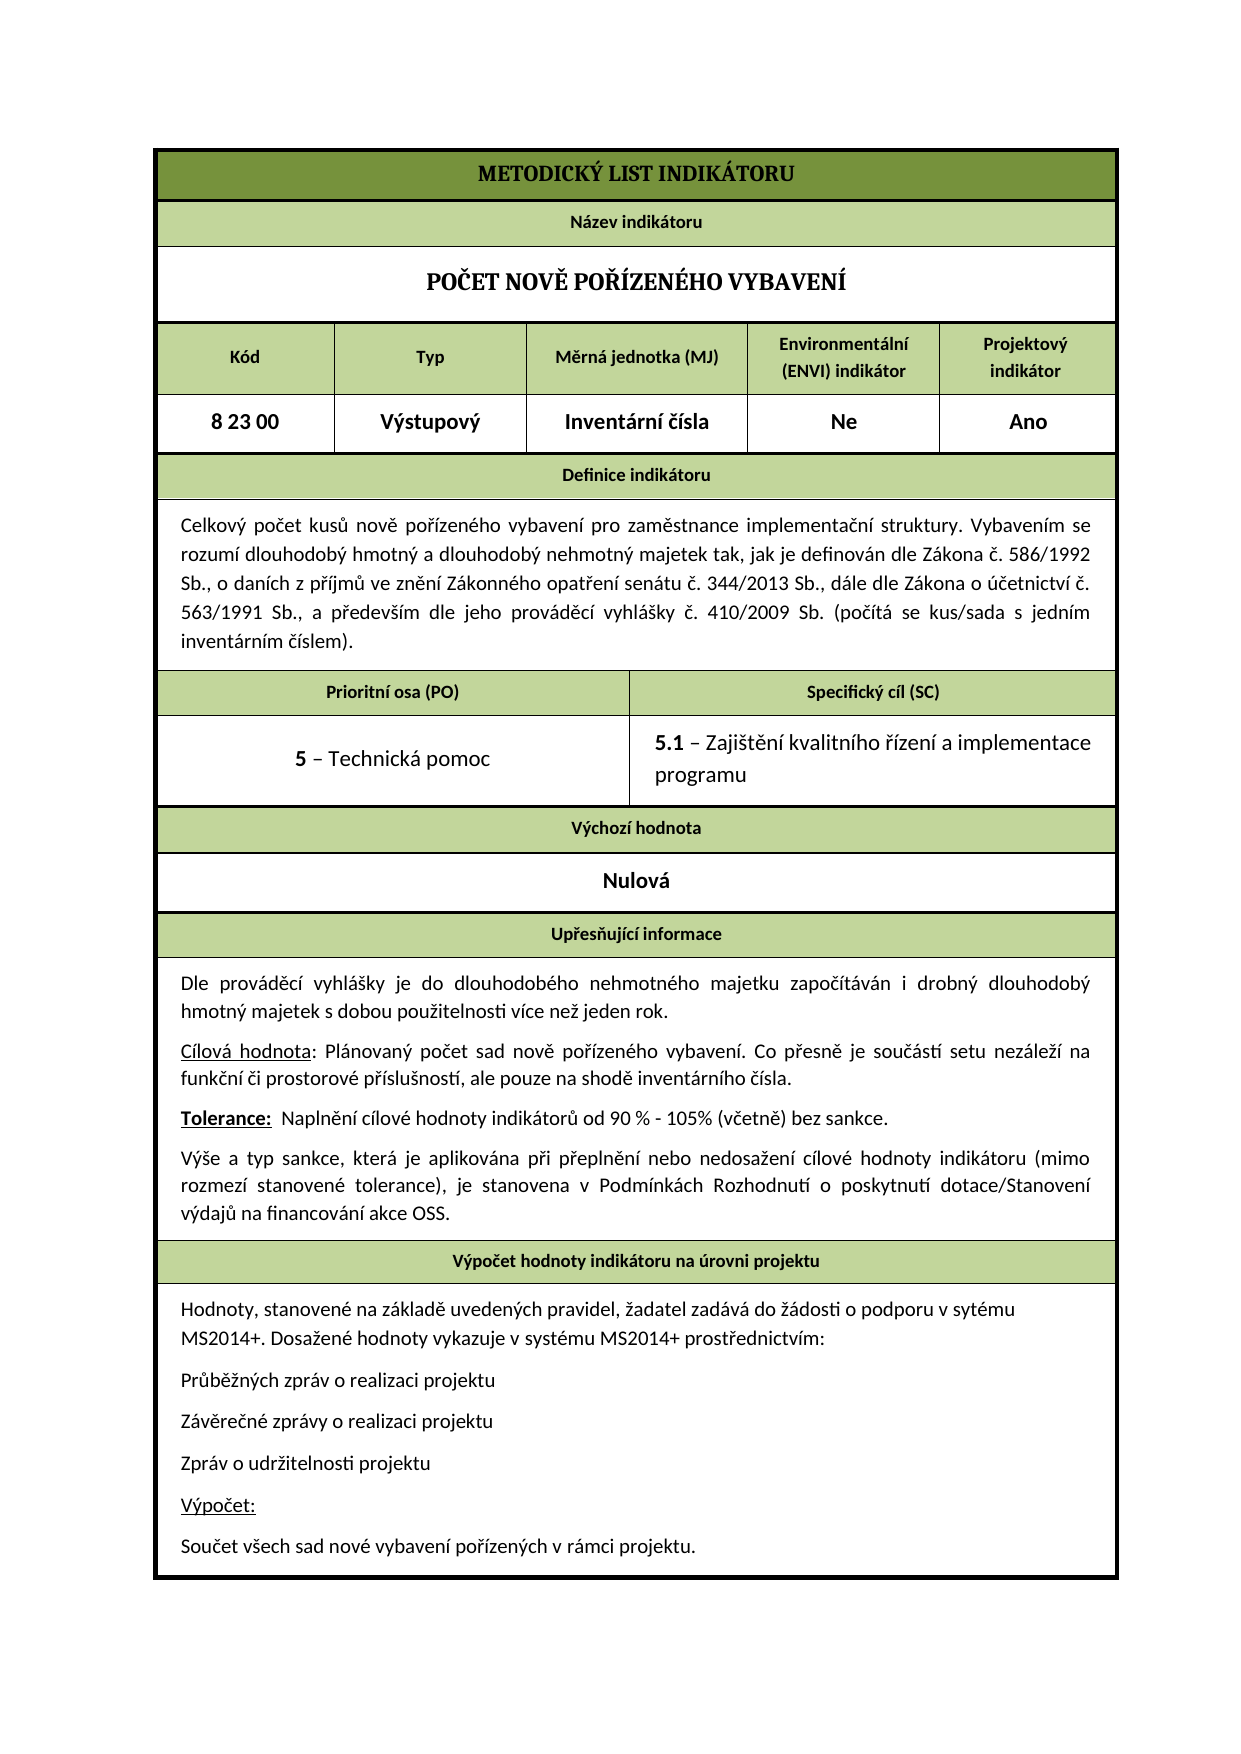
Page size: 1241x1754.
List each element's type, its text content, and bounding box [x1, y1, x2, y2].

table_cell Prioritní osa (PO) [158, 671, 629, 715]
table_cell Definice indikátoru [158, 455, 1115, 498]
table_cell Inventární čísla [527, 395, 747, 452]
table_cell 5 – Technická pomoc [158, 716, 629, 805]
table_cell Hodnoty, stanovené na základě uvedených pravidel, žadatel zadává do žádosti o podporu v sytému MS2014+. Dosažené hodnoty vykazuje v systému MS2014+ prostřednictvím: Průběžných zpráv o realizaci projektu Závěrečné zprávy o realizaci projektu Zpráv o udržitelnosti projektu Výpočet: Součet všech sad nové vybavení pořízených v rámci projektu. [158, 1284, 1115, 1575]
table_cell POČET NOVĚ POŘÍZENÉHO VYBAVENÍ [158, 247, 1115, 321]
table_cell 5.1 – Zajištění kvalitního řízení a implementace programu [630, 716, 1115, 805]
table_cell Nulová [158, 854, 1115, 911]
table_cell 8 23 00 [158, 395, 334, 452]
table_cell Typ [335, 324, 526, 394]
table_cell Výchozí hodnota [158, 808, 1115, 852]
table_cell Ne [748, 395, 939, 452]
table_cell Projektový indikátor [940, 324, 1115, 394]
table_cell Upřesňující informace [158, 914, 1115, 957]
table_cell Název indikátoru [158, 202, 1115, 246]
table_cell Environmentální (ENVI) indikátor [748, 324, 939, 394]
table_cell Kód [158, 324, 334, 394]
table_cell Dle prováděcí vyhlášky je do dlouhodobého nehmotného majetku započítáván i drobný dlouhodobý hmotný majetek s dobou použitelnosti více než jeden rok. Cílová hodnota: Plánovaný počet sad nově pořízeného vybavení. Co přesně je součástí setu nezáleží na funkční či prostorové příslušností, ale pouze na shodě inventárního čísla. Tolerance: Naplnění cílové hodnoty indikátorů od 90 % - 105% (včetně) bez sankce. Výše a typ sankce, která je aplikována při přeplnění nebo nedosažení cílové hodnoty indikátoru (mimo rozmezí stanovené tolerance), je stanovena v Podmínkách Rozhodnutí o poskytnutí dotace/Stanovení výdajů na financování akce OSS. [158, 958, 1115, 1240]
table_cell Celkový počet kusů nově pořízeného vybavení pro zaměstnance implementační struktury. Vybavením se rozumí dlouhodobý hmotný a dlouhodobý nehmotný majetek tak, jak je definován dle Zákona č. 586/1992 Sb., o daních z příjmů ve znění Zákonného opatření senátu č. 344/2013 Sb., dále dle Zákona o účetnictví č. 563/1991 Sb., a především dle jeho prováděcí vyhlášky č. 410/2009 Sb. (počítá se kus/sada s jedním inventárním číslem). [158, 500, 1115, 670]
table_cell Výstupový [335, 395, 526, 452]
table_cell Měrná jednotka (MJ) [527, 324, 747, 394]
table_cell Ano [940, 395, 1115, 452]
table_header METODICKÝ LIST INDIKÁTORU [158, 152, 1115, 199]
table_cell Výpočet hodnoty indikátoru na úrovni projektu [158, 1241, 1115, 1283]
table_cell Specifický cíl (SC) [630, 671, 1115, 715]
